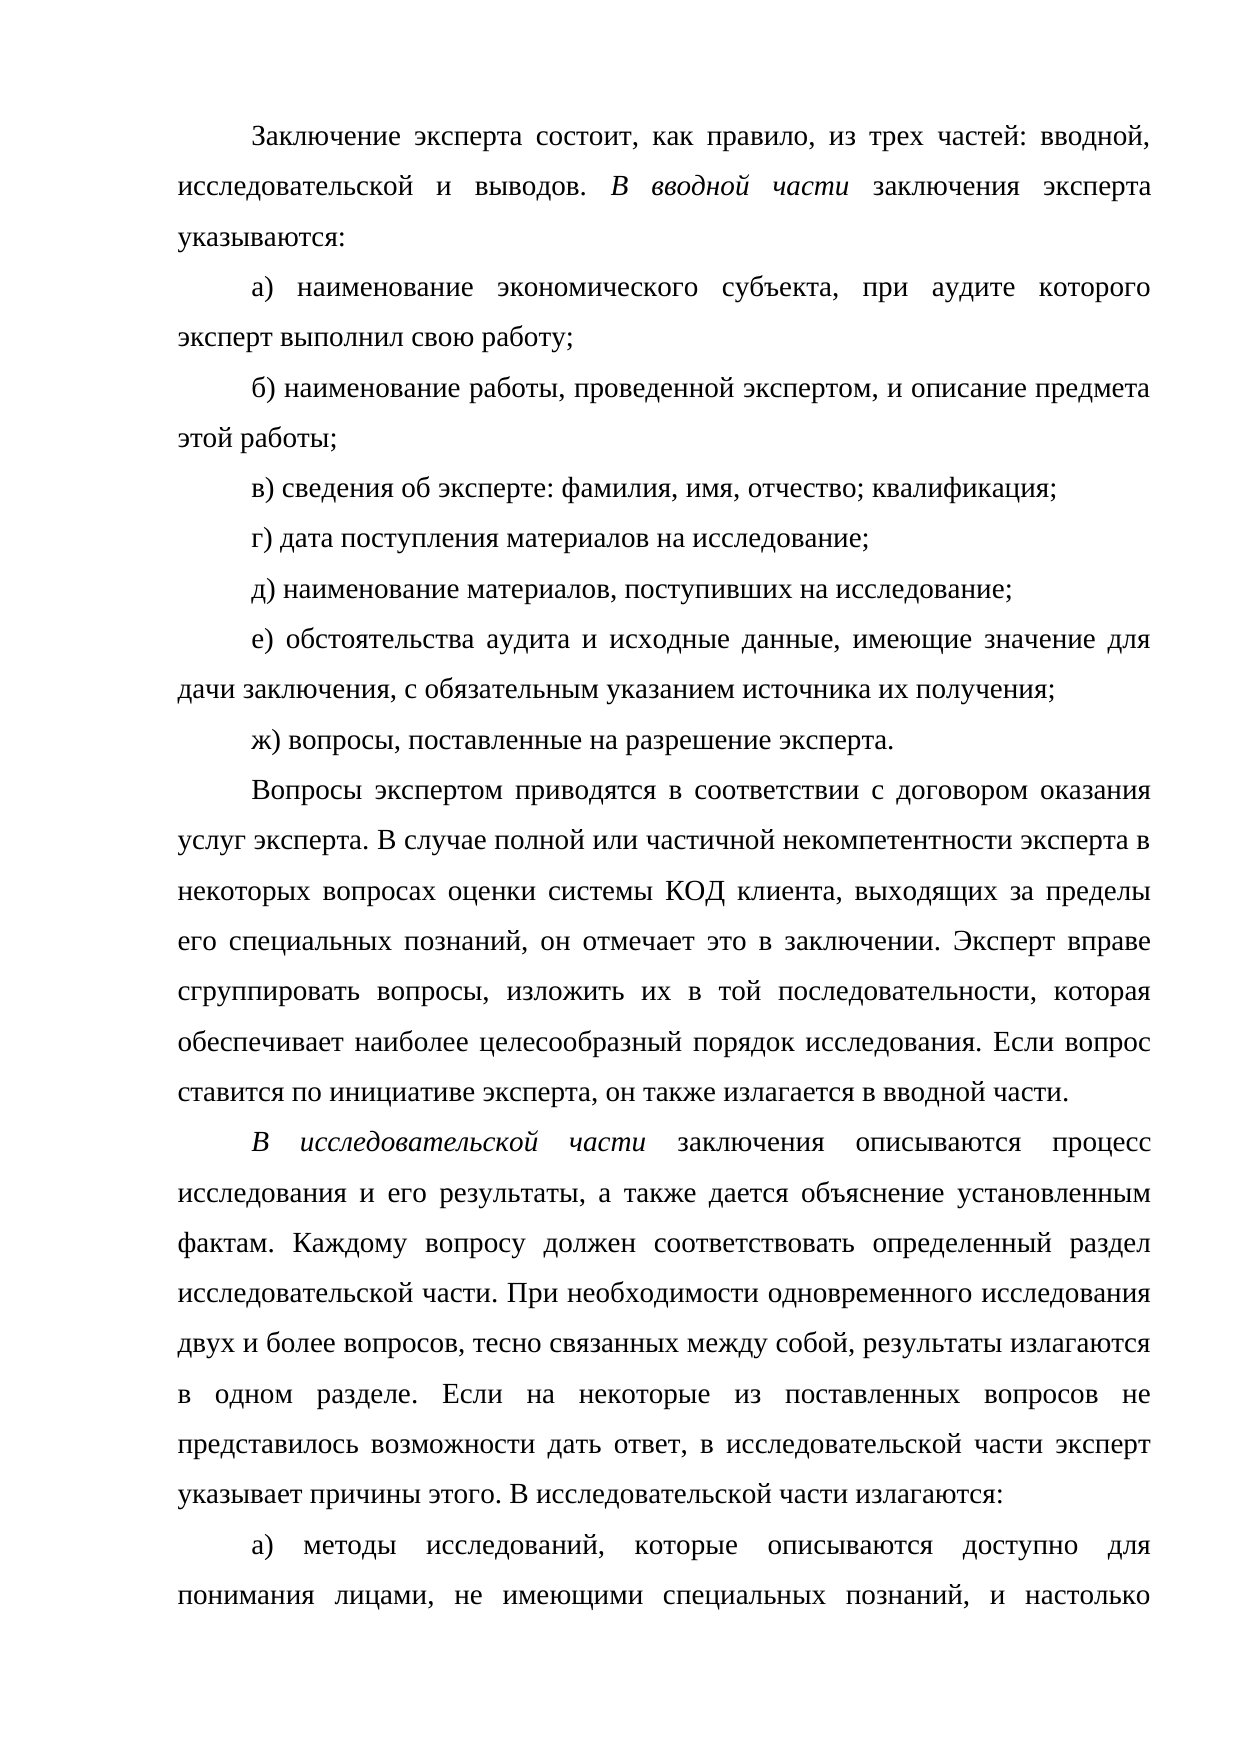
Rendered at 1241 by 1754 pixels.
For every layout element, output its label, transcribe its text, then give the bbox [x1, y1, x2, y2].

text ж) вопросы, поставленные на разрешение эксперта. [177, 722, 1152, 755]
text Заключение эксперта состоит, как правило, из трех частей: вводной, исследовательской и выводов. В вводной части заключения эксперта указываются: [177, 118, 1152, 252]
text д) наименование материалов, поступивших на исследование; [177, 571, 1152, 604]
text а) наименование экономического субъекта, при аудите которого эксперт выполнил свою работу; [177, 269, 1152, 353]
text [177, 1527, 1152, 1611]
text в) сведения об эксперте: фамилия, имя, отчество; квалификация; [177, 470, 1152, 504]
text г) дата поступления материалов на исследование; [177, 521, 1152, 554]
text В исследовательской части заключения описываются процесс исследования и его результаты, а также дается объяснение установленным фактам. Каждому вопросу должен соответствовать определенный раздел исследовательской части. При необходимости одновременного исследования двух и более вопросов, тесно связанных между собой, результаты излагаются в одном разделе. Если на некоторые из поставленных вопросов не представилось возможности дать ответ, в исследовательской части эксперт указывает причины этого. В исследовательской части излагаются: [177, 1124, 1152, 1510]
text Вопросы экспертом приводятся в соответствии с договором оказания услуг эксперта. В случае полной или частичной некомпетентности эксперта в некоторых вопросах оценки системы КОД клиента, выходящих за пределы его специальных познаний, он отмечает это в заключении. Эксперт вправе сгруппировать вопросы, изложить их в той последовательности, которая обеспечивает наиболее целесообразный порядок исследования. Если вопрос ставится по инициативе эксперта, он также излагается в вводной части. [177, 772, 1152, 1108]
text е) обстоятельства аудита и исходные данные, имеющие значение для дачи заключения, с обязательным указанием источника их получения; [177, 621, 1152, 705]
text б) наименование работы, проведенной экспертом, и описание предмета этой работы; [177, 370, 1152, 453]
